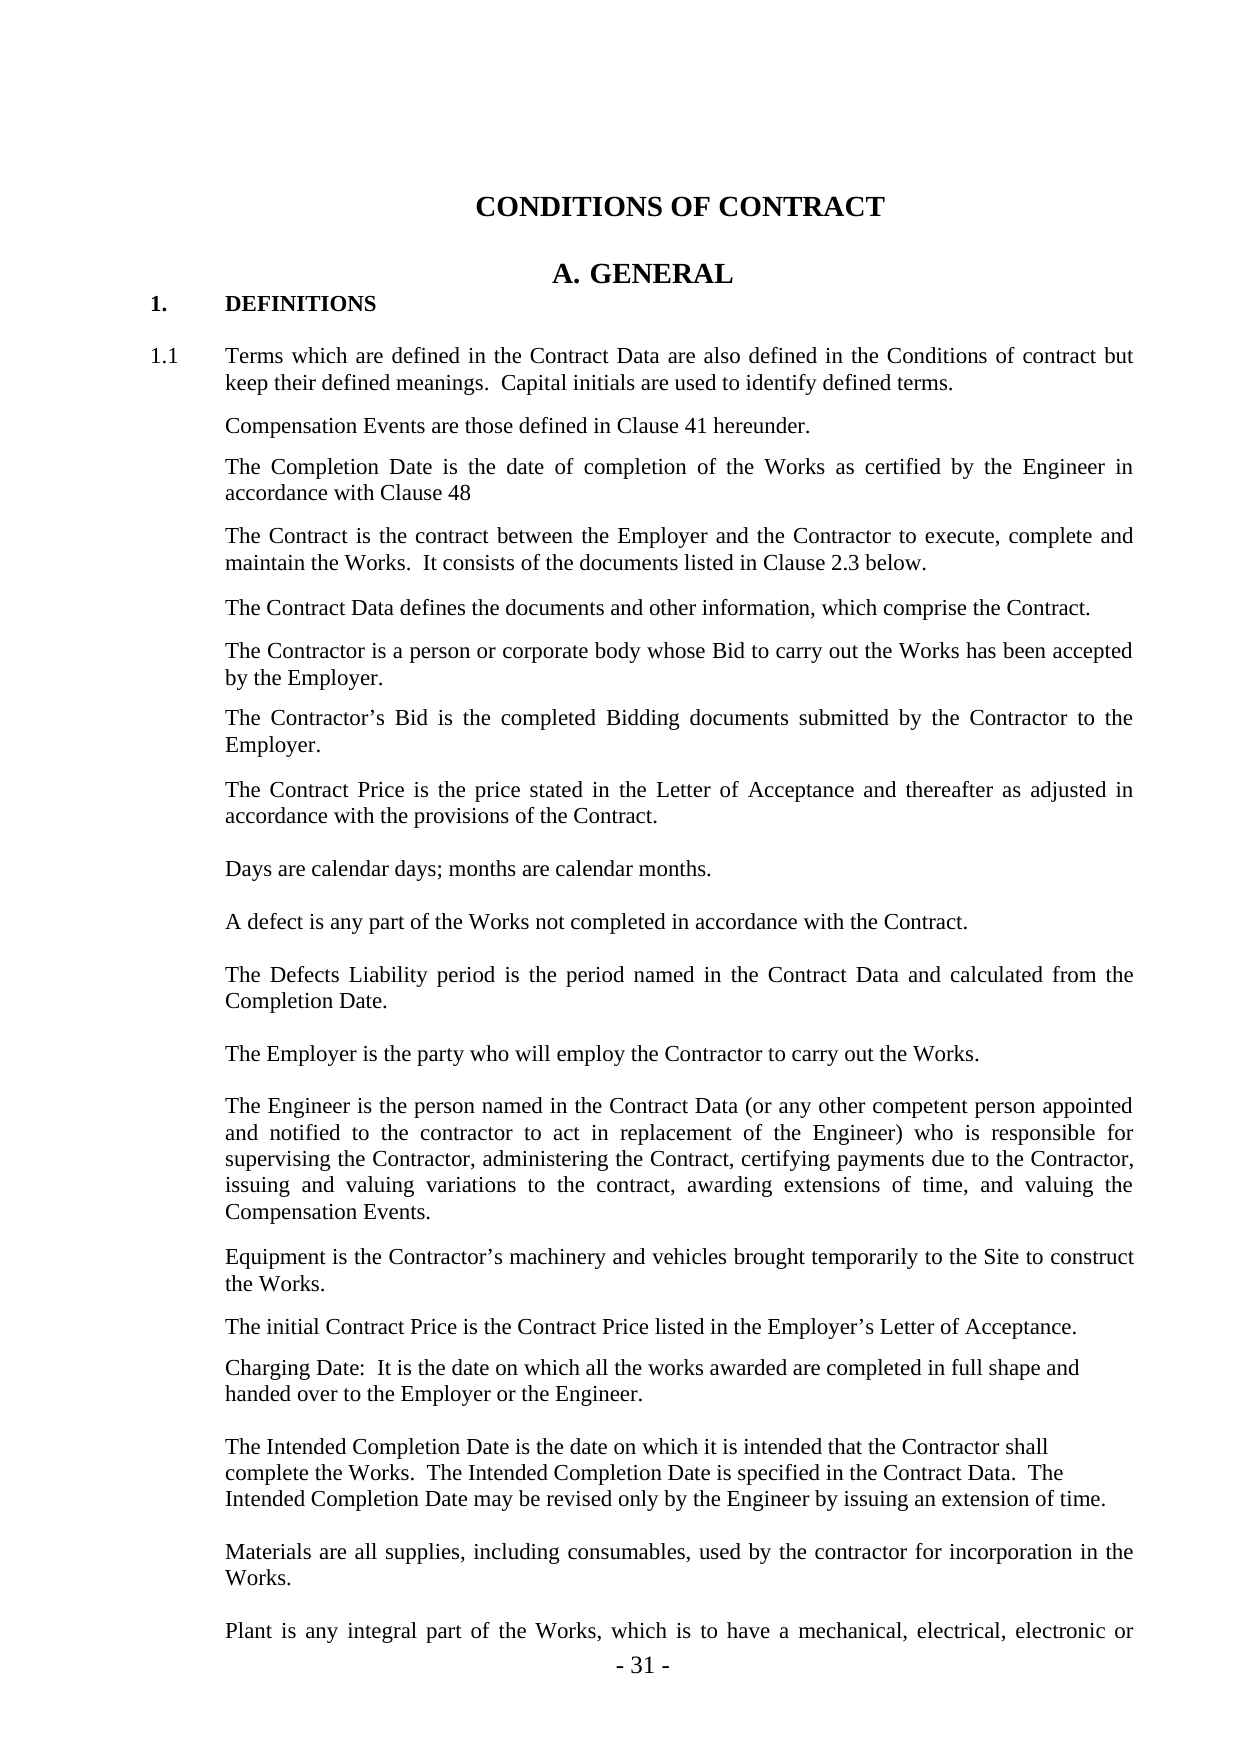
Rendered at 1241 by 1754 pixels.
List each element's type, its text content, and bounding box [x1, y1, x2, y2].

text The Completion Date is the date of completion of the Works as certified by the Engineer in accordance with Clause 48 [225, 453, 1135, 506]
text The Contract Price is the price stated in the Letter of Acceptance and thereafter as adjusted in accordance with the provisions of the Contract. [225, 776, 1135, 829]
text Materials are all supplies, including consumables, used by the contractor for incorporation in the Works. [225, 1538, 1135, 1591]
list Terms which are defined in the Contract Data are also defined in the Conditions of contract but keep their defined meanings. Capital initials are used to identify defined terms. [150, 343, 1135, 395]
text The Contract is the contract between the Employer and the Contractor to execute, complete and maintain the Works. It consists of the documents listed in Clause 2.3 below. [225, 522, 1135, 575]
text The Contractor’s Bid is the completed Bidding documents submitted by the Contractor to the Employer. [225, 704, 1135, 757]
text Days are calendar days; months are calendar months. [225, 855, 1135, 882]
list DEFINITIONS [150, 290, 1135, 316]
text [225, 1617, 1135, 1643]
text A defect is any part of the Works not completed in accordance with the Contract. [225, 908, 1135, 934]
text The Defects Liability period is the period named in the Contract Data and calculated from the Completion Date. [225, 961, 1135, 1013]
text Compensation Events are those defined in Clause 41 hereunder. [225, 412, 1135, 438]
text The Intended Completion Date is the date on which it is intended that the Contractor shall complete the Works. The Intended Completion Date is specified in the Contract Data. The Intended Completion Date may be revised only by the Engineer by issuing an extension of time. [225, 1433, 1135, 1512]
text The Contractor is a person or corporate body whose Bid to carry out the Works has been accepted by the Employer. [225, 637, 1135, 690]
text The Contract Data defines the documents and other information, which comprise the Contract. [225, 594, 1135, 621]
text CONDITIONS OF CONTRACT [150, 189, 1135, 223]
text The Engineer is the person named in the Contract Data (or any other competent person appointed and notified to the contractor to act in replacement of the Engineer) who is responsible for supervising the Contractor, administering the Contract, certifying payments due to the Contractor, issuing and valuing variations to the contract, awarding extensions of time, and valuing the Compensation Events. [225, 1092, 1135, 1224]
text Charging Date: It is the date on which all the works awarded are completed in full shape and handed over to the Employer or the Engineer. [225, 1354, 1135, 1406]
text The initial Contract Price is the Contract Price listed in the Employer’s Letter of Acceptance. [225, 1313, 1135, 1339]
text Equipment is the Contractor’s machinery and vehicles brought temporarily to the Site to construct the Works. [225, 1243, 1135, 1296]
subtitle GENERAL [150, 256, 1135, 290]
text The Employer is the party who will employ the Contractor to carry out the Works. [225, 1040, 1135, 1066]
